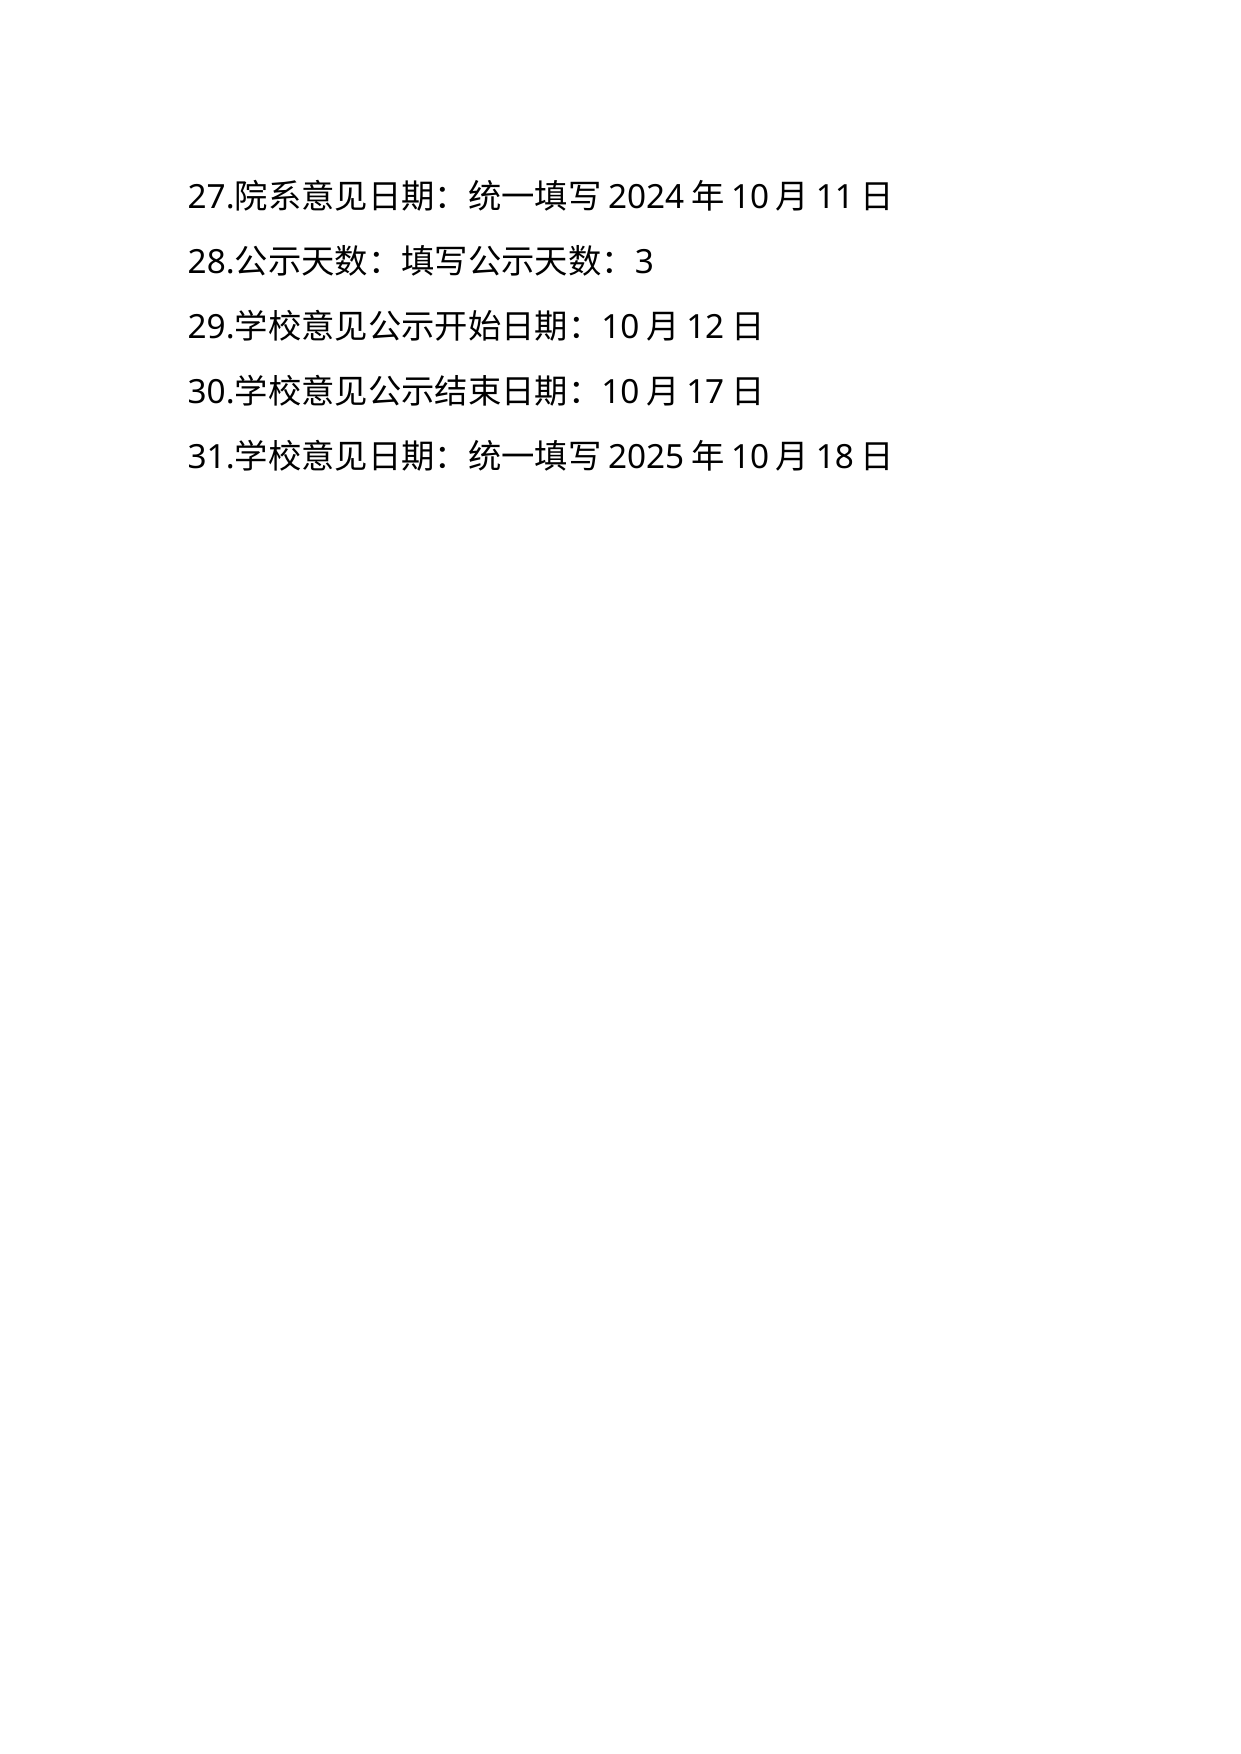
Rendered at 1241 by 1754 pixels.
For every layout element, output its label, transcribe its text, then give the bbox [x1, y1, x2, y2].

text 28.公示天数：填写公示天数：3 [187, 227, 1053, 292]
text 31.学校意见日期：统一填写2025年10月18日 [187, 422, 1053, 487]
text 29.学校意见公示开始日期：10月12日 [187, 292, 1053, 357]
text 27.院系意见日期：统一填写2024年10月11日 [187, 162, 1053, 227]
text 30.学校意见公示结束日期：10月17日 [187, 357, 1053, 422]
